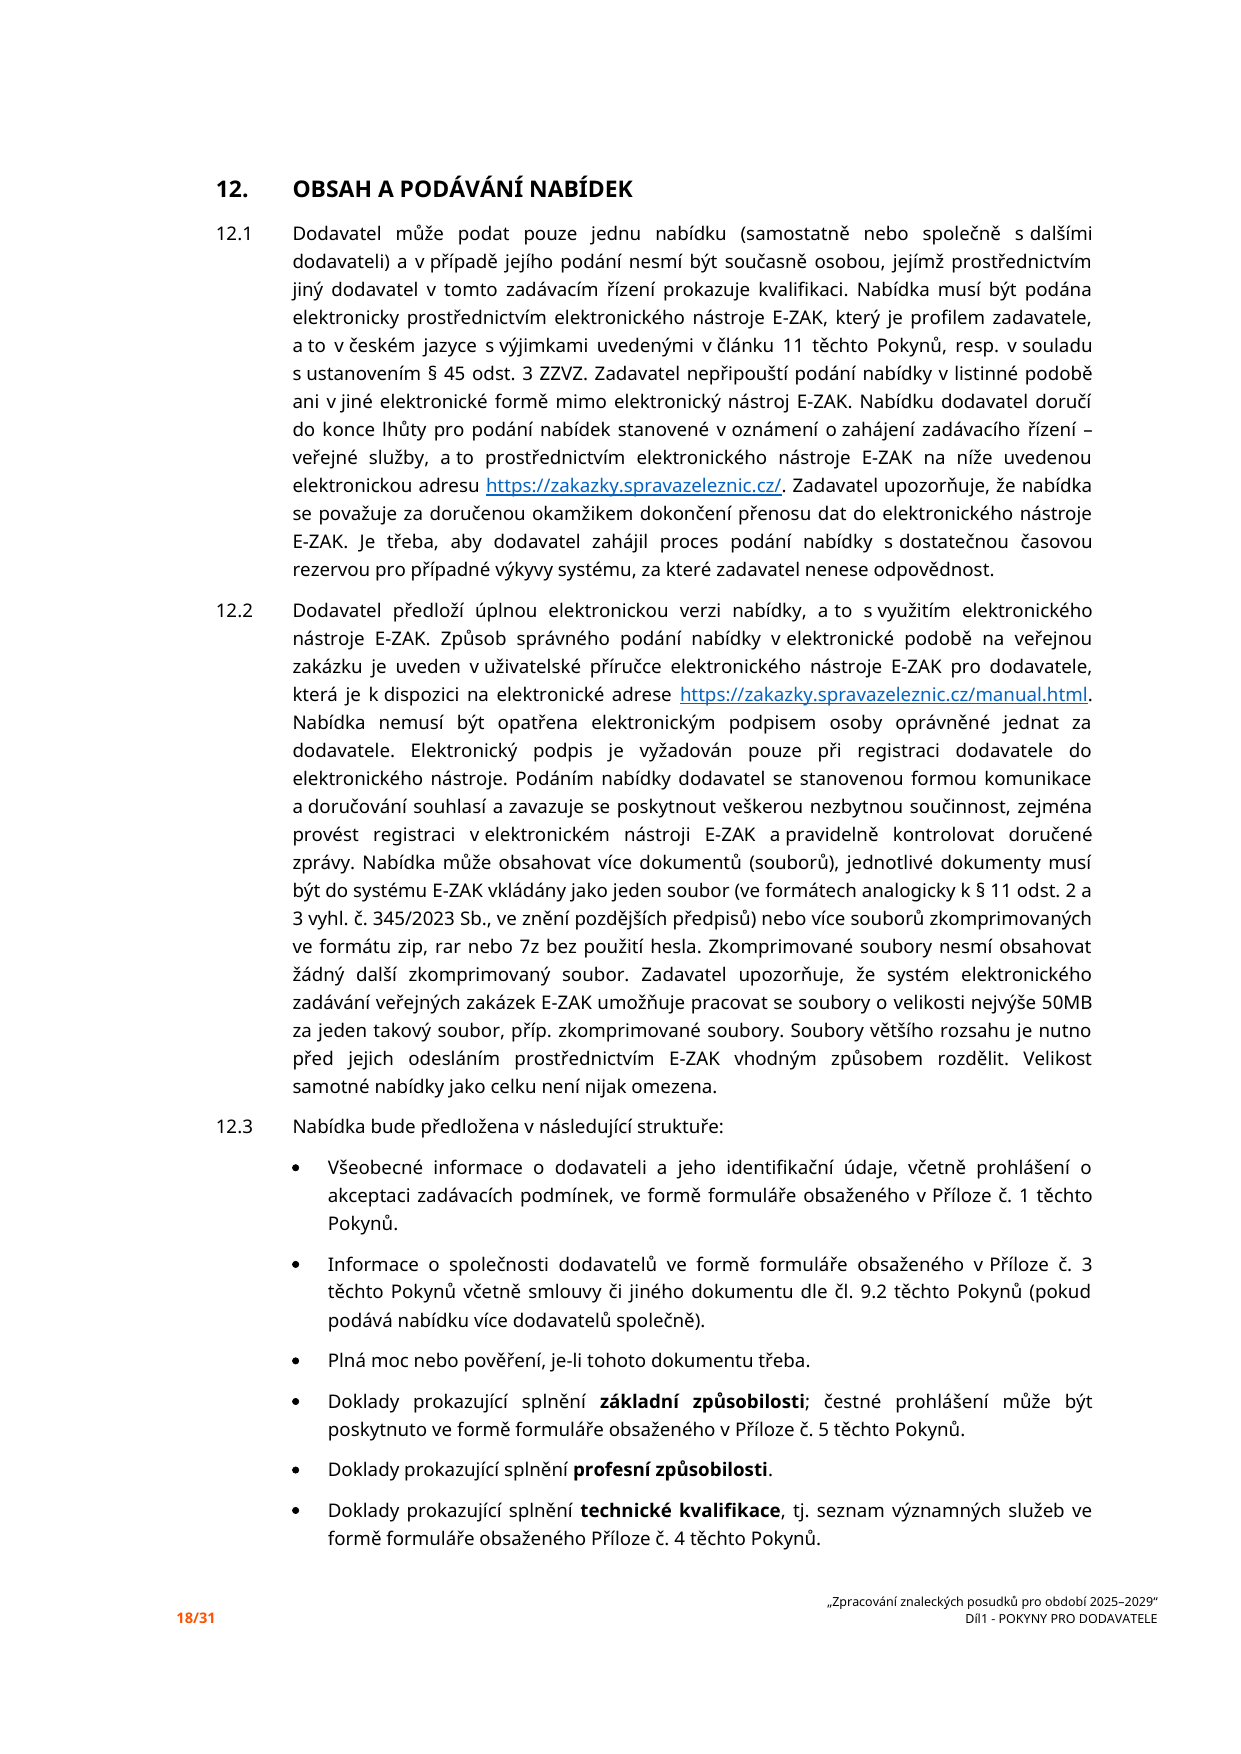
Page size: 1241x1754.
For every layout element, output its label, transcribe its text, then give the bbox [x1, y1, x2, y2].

text Doklady prokazující splnění základní způsobilosti; čestné prohlášení může být poskytnuto ve formě formuláře obsaženého v Příloze č. 5 těchto Pokynů. [292, 1388, 1093, 1441]
text Všeobecné informace o dodavateli a jeho identifikační údaje, včetně prohlášení o akceptaci zadávacích podmínek, ve formě formuláře obsaženého v Příloze č. 1 těchto Pokynů. [292, 1154, 1093, 1236]
text Dodavatel může podat pouze jednu nabídku (samostatně nebo společně s dalšími dodavateli) a v případě jejího podání nesmí být současně osobou, jejímž prostřednictvím jiný dodavatel v tomto zadávacím řízení prokazuje kvalifikaci. Nabídka musí být podána elektronicky prostřednictvím elektronického nástroje E-ZAK, který je profilem zadavatele, a to v českém jazyce s výjimkami uvedenými v článku 11 těchto Pokynů, resp. v souladu s ustanovením § 45 odst. 3 ZZVZ. Zadavatel nepřipouští podání nabídky v listinné podobě ani v jiné elektronické formě mimo elektronický nástroj E-ZAK. Nabídku dodavatel doručí do konce lhůty pro podání nabídek stanovené v oznámení o zahájení zadávacího řízení – veřejné služby, a to prostřednictvím elektronického nástroje E-ZAK na níže uvedenou elektronickou adresu https://zakazky.spravazeleznic.cz/. Zadavatel upozorňuje, že nabídka se považuje za doručenou okamžikem dokončení přenosu dat do elektronického nástroje E-ZAK. Je třeba, aby dodavatel zahájil proces podání nabídky s dostatečnou časovou rezervou pro případné výkyvy systému, za které zadavatel nenese odpovědnost. [216, 220, 1093, 582]
text Informace o společnosti dodavatelů ve formě formuláře obsaženého v Příloze č. 3 těchto Pokynů včetně smlouvy či jiného dokumentu dle čl. 9.2 těchto Pokynů (pokud podává nabídku více dodavatelů společně). [292, 1251, 1093, 1332]
text Nabídka bude předložena v následující struktuře: [216, 1114, 1093, 1139]
text OBSAH A PODÁVÁNÍ NABÍDEK [216, 173, 1093, 204]
text Dodavatel předloží úplnou elektronickou verzi nabídky, a to s využitím elektronického nástroje E-ZAK. Způsob správného podání nabídky v elektronické podobě na veřejnou zakázku je uveden v uživatelské příručce elektronického nástroje E-ZAK pro dodavatele, která je k dispozici na elektronické adrese https://zakazky.spravazeleznic.cz/manual.html. Nabídka nemusí být opatřena elektronickým podpisem osoby oprávněné jednat za dodavatele. Elektronický podpis je vyžadován pouze při registraci dodavatele do elektronického nástroje. Podáním nabídky dodavatel se stanovenou formou komunikace a doručování souhlasí a zavazuje se poskytnout veškerou nezbytnou součinnost, zejména provést registraci v elektronickém nástroji E-ZAK a pravidelně kontrolovat doručené zprávy. Nabídka může obsahovat více dokumentů (souborů), jednotlivé dokumenty musí být do systému E-ZAK vkládány jako jeden soubor (ve formátech analogicky k § 11 odst. 2 a 3 vyhl. č. 345/2023 Sb., ve znění pozdějších předpisů) nebo více souborů zkomprimovaných ve formátu zip, rar nebo 7z bez použití hesla. Zkomprimované soubory nesmí obsahovat žádný další zkomprimovaný soubor. Zadavatel upozorňuje, že systém elektronického zadávání veřejných zakázek E-ZAK umožňuje pracovat se soubory o velikosti nejvýše 50MB za jeden takový soubor, příp. zkomprimované soubory. Soubory většího rozsahu je nutno před jejich odesláním prostřednictvím E-ZAK vhodným způsobem rozdělit. Velikost samotné nabídky jako celku není nijak omezena. [216, 597, 1093, 1099]
text Doklady prokazující splnění technické kvalifikace, tj. seznam významných služeb ve formě formuláře obsaženého Příloze č. 4 těchto Pokynů. [292, 1497, 1093, 1551]
text Plná moc nebo pověření, je-li tohoto dokumentu třeba. [292, 1347, 1093, 1373]
text Doklady prokazující splnění profesní způsobilosti. [292, 1456, 1093, 1482]
